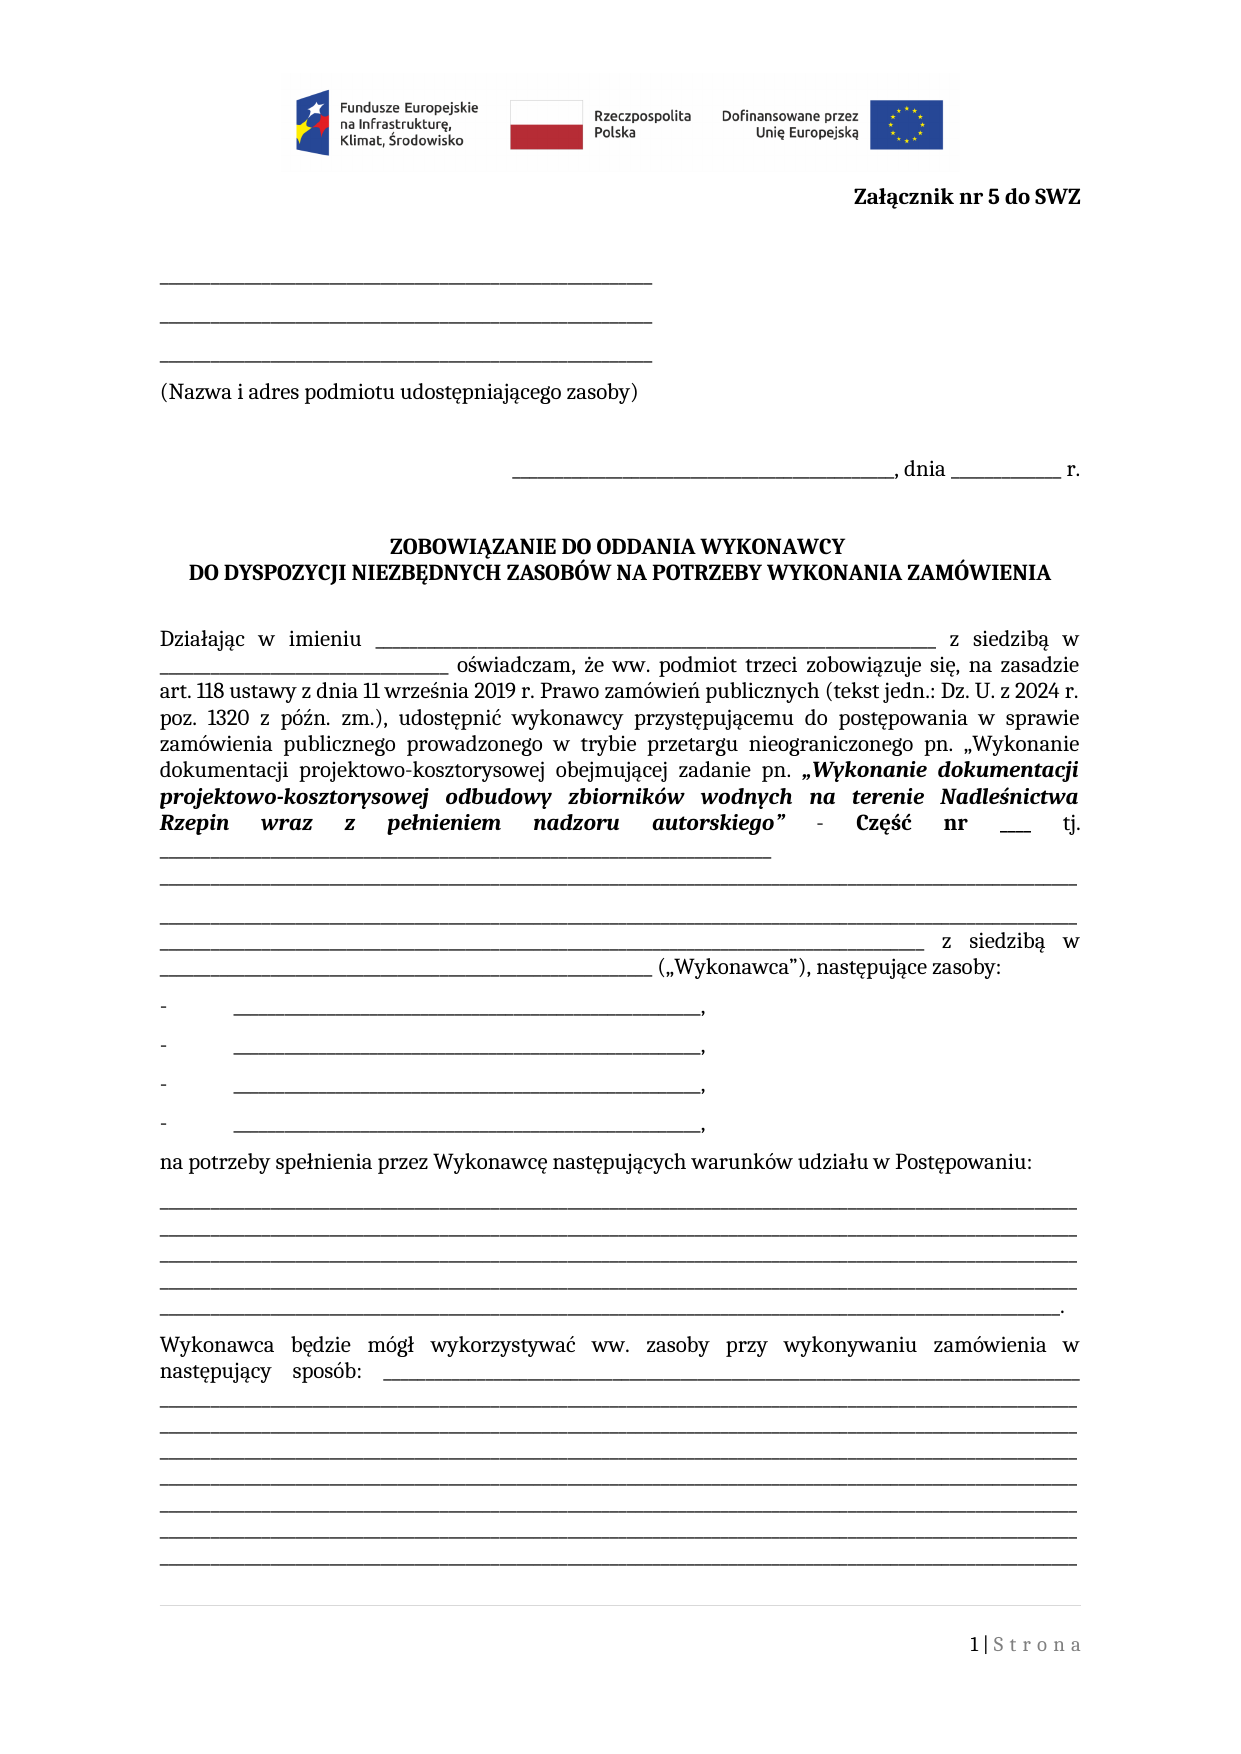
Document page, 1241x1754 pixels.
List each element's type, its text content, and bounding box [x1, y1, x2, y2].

text ______________________________________________________________________________________________________________________________________________________________________________________________________ z siedzibą w __________________________________________________________ („Wykonawca”), następujące zasoby: [159, 901, 1081, 981]
text _____________________________________________, dnia _____________ r. [159, 456, 1081, 482]
text - _______________________________________________________, [159, 1032, 1081, 1058]
text __________________________________________________________ [159, 301, 1081, 327]
text __________________________________________________________ [159, 339, 1081, 366]
text - _______________________________________________________, [159, 993, 1081, 1019]
text - _______________________________________________________, [159, 1071, 1081, 1097]
text __________________________________________________________ [159, 262, 1081, 288]
text ZOBOWIĄZANIE DO ODDANIA WYKONAWCY DO DYSPOZYCJI NIEZBĘDNYCH ZASOBÓW NA POTRZEBY WYKONANIA ZAMÓWIENIA [159, 534, 1081, 587]
picture [280, 73, 960, 172]
text ____________________________________________________________________________________________________________ [159, 863, 1081, 889]
text Załącznik nr 5 do SWZ [159, 184, 1081, 211]
text __________________________________________________________________________________________________________________________________________________________________________________________________________________________________________________________________________________________________________________________________________________________________________________________________________________________________________________________________________________________________________________________________________________________. [159, 1187, 1081, 1319]
text (Nazwa i adres podmiotu udostępniającego zasoby) [159, 378, 1081, 405]
text Działając w imieniu __________________________________________________________________ z siedzibą w __________________________________ oświadczam, że ww. podmiot trzeci zobowiązuje się, na zasadzie art. 118 ustawy z dnia 11 września 2019 r. Prawo zamówień publicznych (tekst jedn.: Dz. U. z 2024 r. poz. 1320 z późn. zm.), udostępnić wykonawcy przystępującemu do postępowania w sprawie zamówienia publicznego prowadzonego w trybie przetargu nieograniczonego pn. „Wykonanie dokumentacji projektowo-kosztorysowej obejmującej zadanie pn. „Wykonanie dokumentacji projektowo-kosztorysowej odbudowy zbiorników wodnych na terenie Nadleśnictwa Rzepin wraz z pełnieniem nadzoru autorskiego” - Część nr ____ tj. ________________________________________________________________________ [159, 625, 1081, 863]
text na potrzeby spełnienia przez Wykonawcę następujących warunków udziału w Postępowaniu: [159, 1148, 1081, 1175]
text - _______________________________________________________, [159, 1109, 1081, 1136]
